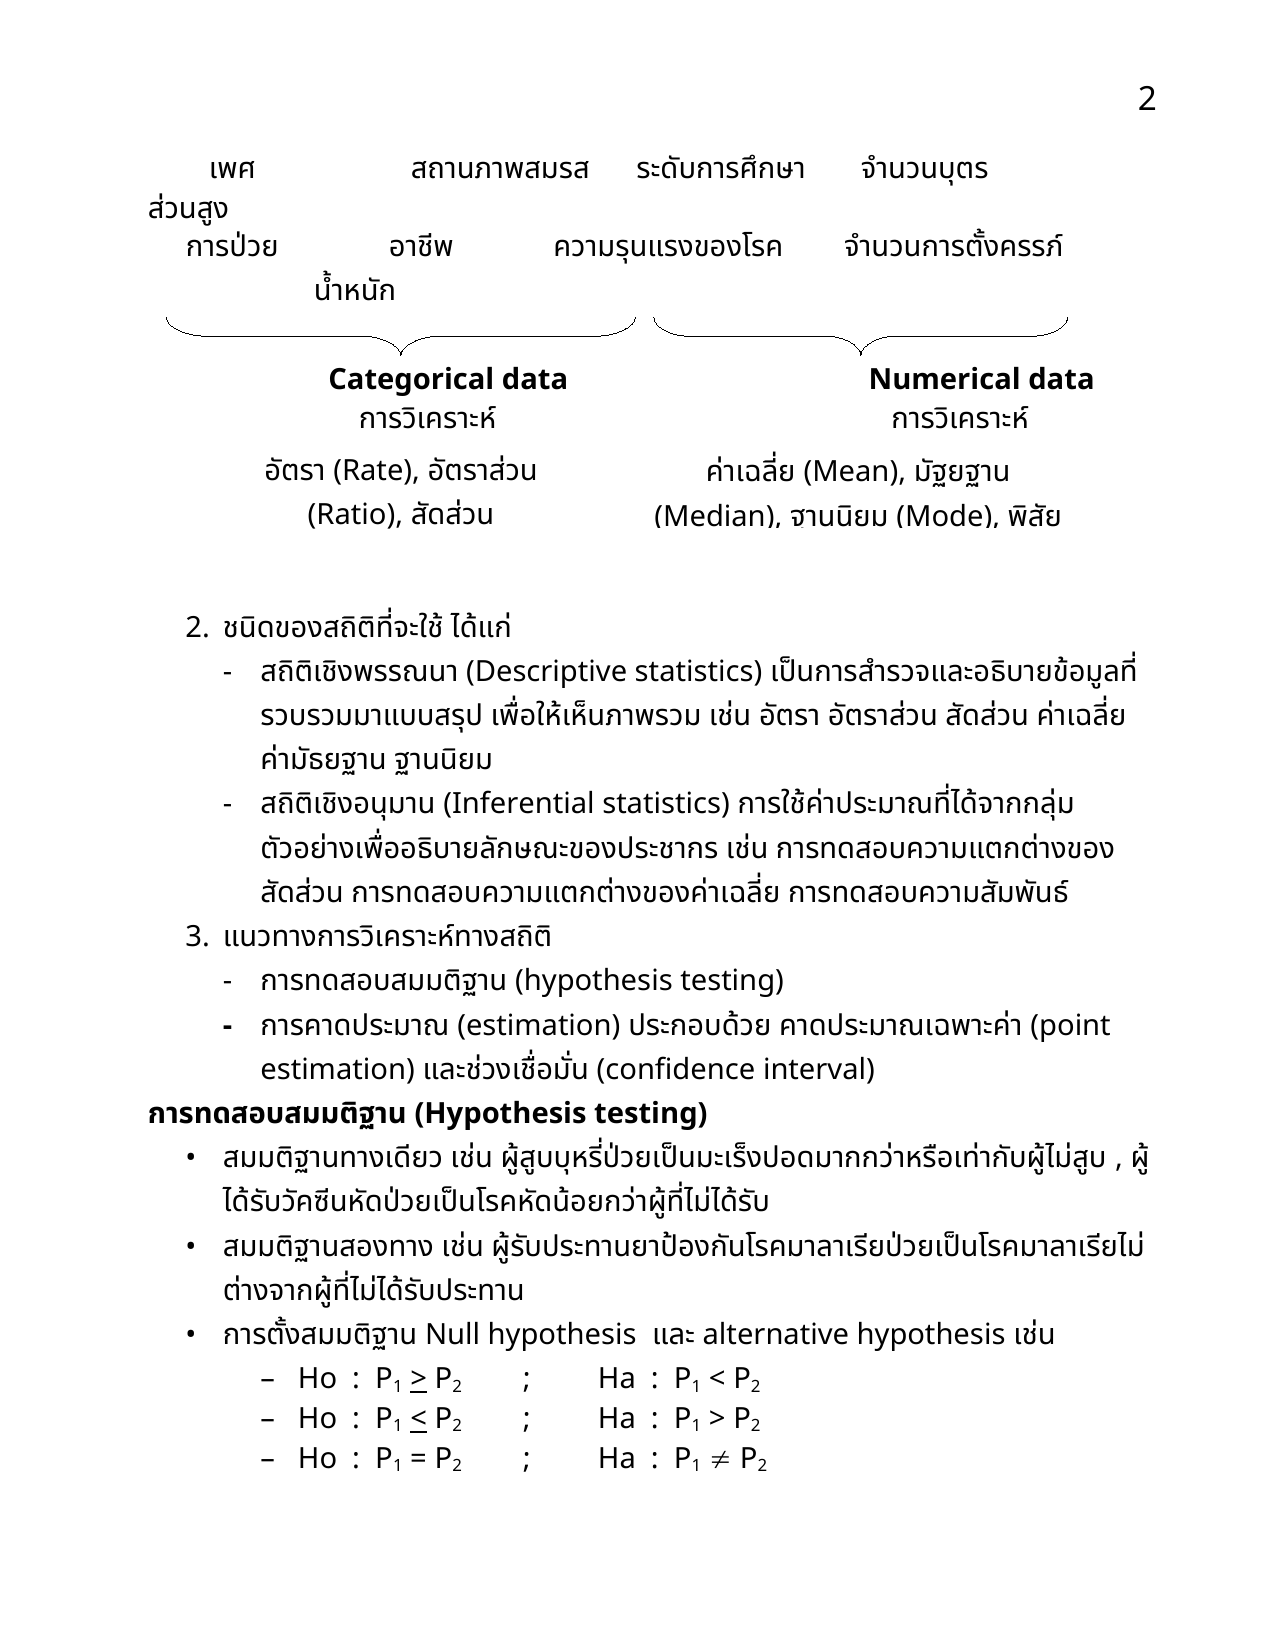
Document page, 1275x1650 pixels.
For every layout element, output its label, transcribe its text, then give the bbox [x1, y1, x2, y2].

text การทดสอบสมมติฐาน (Hypothesis testing) [148, 1092, 1157, 1137]
text Categorical data Numerical data [148, 358, 1157, 398]
list แนวทางการวิเคราะห์ทางสถิติ [185, 915, 1157, 959]
text เพศ สถานภาพสมรส ระดับการศึกษา จำนวนบุตร ส่วนสูง [148, 148, 1157, 226]
list Ho : P1 = P2 ; Ha : P1 P2 [260, 1437, 1157, 1477]
list Ho : P1 > P2 ; Ha : P1 < P2 [260, 1357, 1157, 1397]
list สมมติฐานสองทาง เช่น ผู้รับประทานยาป้องกันโรคมาลาเรียป่วยเป็นโรคมาลาเรียไม่ต่างจากผู้ที่ไม่ได้รับประทาน [185, 1225, 1157, 1313]
text การป่วย อาชีพ ความรุนแรงของโรค จำนวนการตั้งครรภ์ น้ำหนัก [148, 226, 1157, 314]
list การทดสอบสมมติฐาน (hypothesis testing) [223, 959, 1157, 1004]
text การวิเคราะห์ การวิเคราะห์ [148, 398, 1157, 442]
list สถิติเชิงพรรณนา (Descriptive statistics) เป็นการสำรวจและอธิบายข้อมูลที่รวบรวมมาแบบสรุป เพื่อให้เห็นภาพรวม เช่น อัตรา อัตราส่วน สัดส่วน ค่าเฉลี่ย ค่ามัธยฐาน ฐานนิยม [223, 650, 1157, 783]
list การตั้งสมมติฐาน Null hypothesis และ alternative hypothesis เช่น [185, 1313, 1157, 1357]
list Ho : P1 < P2 ; Ha : P1 > P2 [260, 1397, 1157, 1437]
list การคาดประมาณ (estimation) ประกอบด้วย คาดประมาณเฉพาะค่า (point estimation) และช่วงเชื่อมั่น (confidence interval) [223, 1004, 1157, 1092]
list ชนิดของสถิติที่จะใช้ ได้แก่ [185, 606, 1157, 650]
list สมมติฐานทางเดียว เช่น ผู้สูบบุหรี่ป่วยเป็นมะเร็งปอดมากกว่าหรือเท่ากับผู้ไม่สูบ , ผู้ได้รับวัคซีนหัดป่วยเป็นโรคหัดน้อยกว่าผู้ที่ไม่ได้รับ [185, 1137, 1157, 1225]
list สถิติเชิงอนุมาน (Inferential statistics) การใช้ค่าประมาณที่ได้จากกลุ่มตัวอย่างเพื่ออธิบายลักษณะของประชากร เช่น การทดสอบความแตกต่างของสัดส่วน การทดสอบความแตกต่างของค่าเฉลี่ย การทดสอบความสัมพันธ์ [223, 783, 1157, 915]
